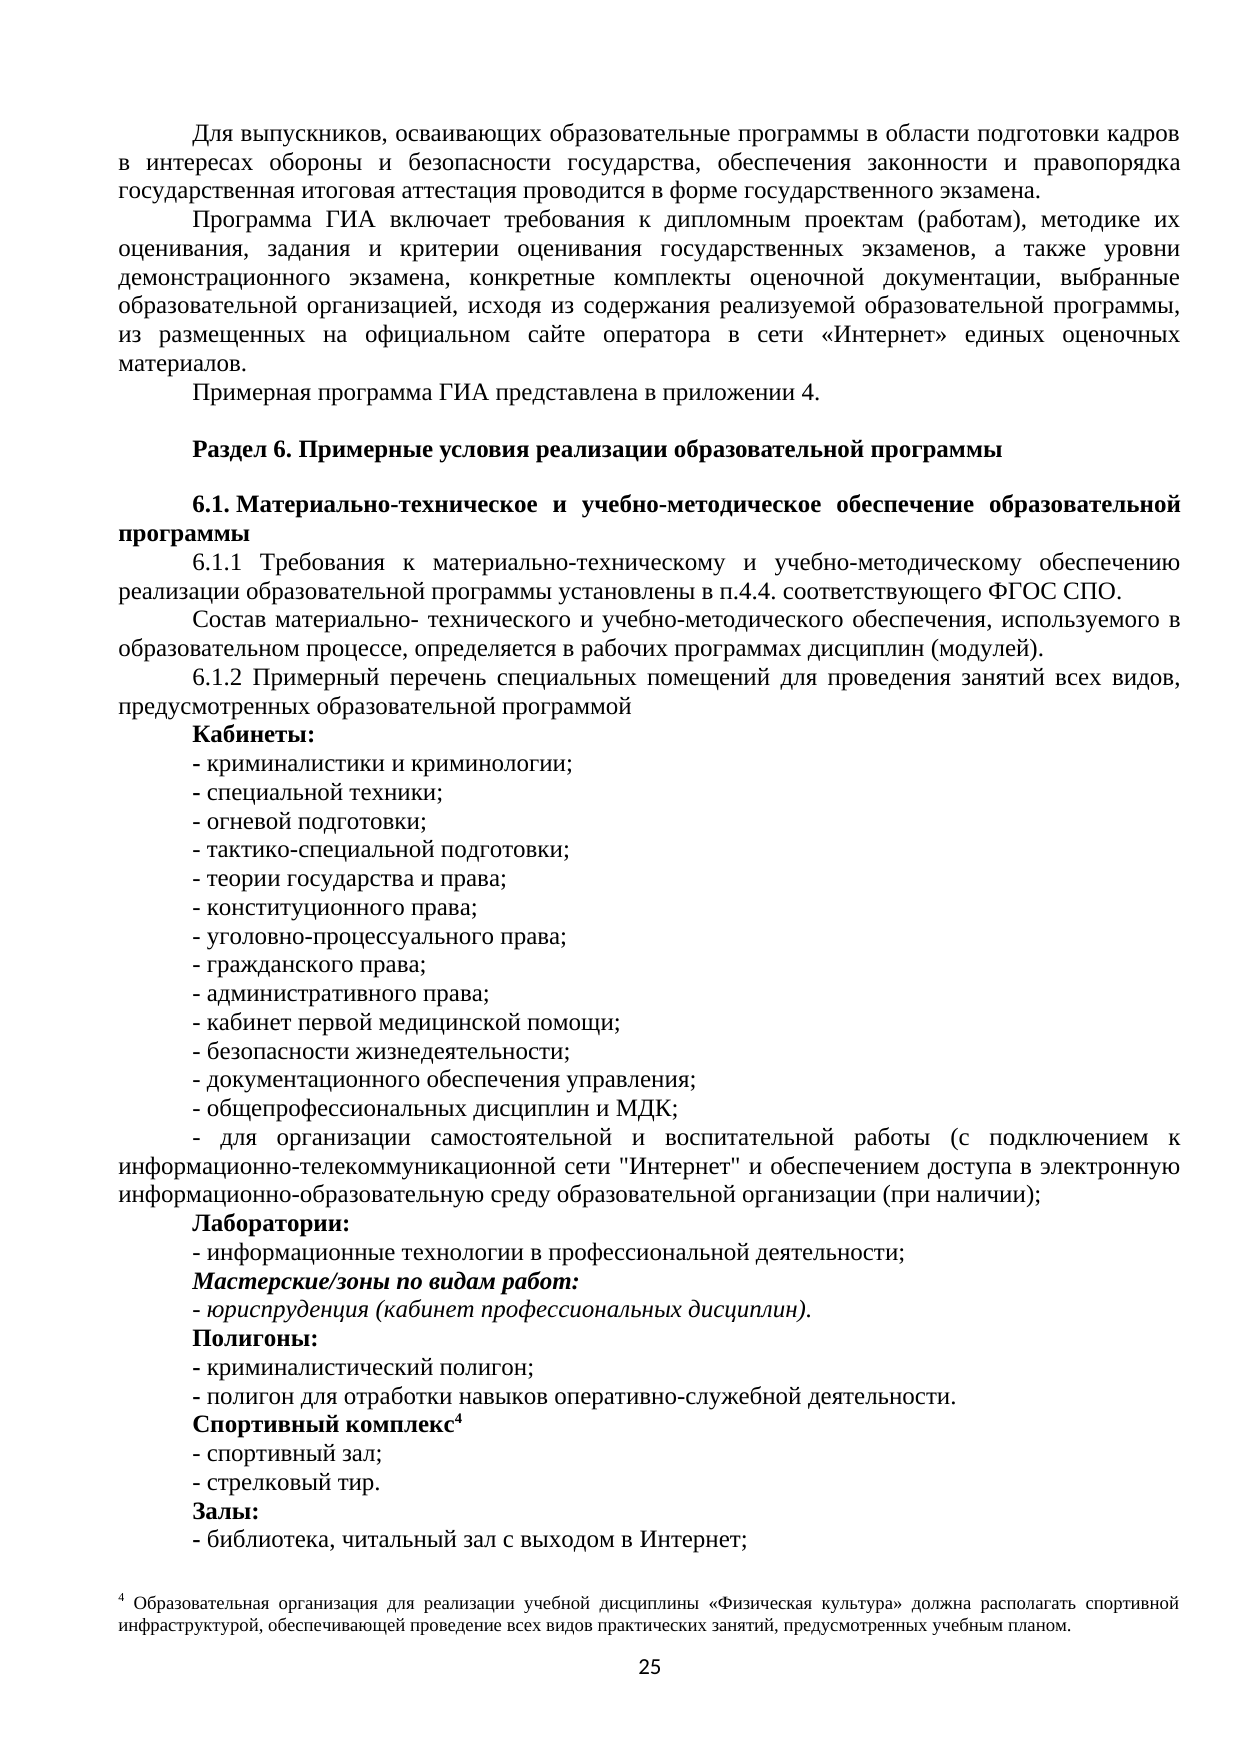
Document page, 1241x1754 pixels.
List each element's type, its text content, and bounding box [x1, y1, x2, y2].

text 6.1.2 Примерный перечень специальных помещений для проведения занятий всех видов, предусмотренных образовательной программой [118, 662, 1181, 719]
text - документационного обеспечения управления; [118, 1064, 1181, 1093]
text - конституционного права; [118, 892, 1181, 921]
text - полигон для отработки навыков оперативно-служебной деятельности. [118, 1381, 1181, 1409]
text - теории государства и права; [118, 863, 1181, 892]
text - административного права; [118, 978, 1181, 1007]
text - уголовно-процессуального права; [118, 921, 1181, 949]
text Полигоны: [118, 1323, 1181, 1352]
text - тактико-специальной подготовки; [118, 834, 1181, 863]
text - библиотека, читальный зал с выходом в Интернет; [192, 1524, 1181, 1553]
text - кабинет первой медицинской помощи; [118, 1007, 1181, 1036]
text - общепрофессиональных дисциплин и МДК; [118, 1093, 1181, 1122]
text - юриспруденция (кабинет профессиональных дисциплин). [118, 1294, 1181, 1323]
text Лаборатории: [118, 1208, 1181, 1237]
text - огневой подготовки; [118, 806, 1181, 834]
text - спортивный зал; [118, 1438, 1181, 1467]
text 6.1. Материально-техническое и учебно-методическое обеспечение образовательной программы [118, 489, 1181, 547]
text - информационные технологии в профессиональной деятельности; [118, 1237, 1181, 1266]
text - криминалистики и криминологии; [118, 748, 1181, 777]
text - безопасности жизнедеятельности; [118, 1036, 1181, 1064]
text - для организации самостоятельной и воспитательной работы (с подключением к информационно-телекоммуникационной сети "Интернет" и обеспечением доступа в электронную информационно-образовательную среду образовательной организации (при наличии); [118, 1122, 1181, 1208]
text Кабинеты: [118, 719, 1181, 748]
text Программа ГИА включает требования к дипломным проектам (работам), методике их оценивания, задания и критерии оценивания государственных экзаменов, а также уровни демонстрационного экзамена, конкретные комплекты оценочной документации, выбранные образовательной организацией, исходя из содержания реализуемой образовательной программы, из размещенных на официальном сайте оператора в сети «Интернет» единых оценочных материалов. [118, 204, 1181, 377]
text 6.1.1 Требования к материально-техническому и учебно-методическому обеспечению реализации образовательной программы установлены в п.4.4. соответствующего ФГОС СПО. [118, 547, 1181, 604]
text - криминалистический полигон; [118, 1352, 1181, 1381]
text - стрелковый тир. [118, 1467, 1181, 1496]
text Залы: [118, 1496, 1181, 1524]
text Мастерские/зоны по видам работ: [118, 1266, 1181, 1294]
text Спортивный комплекс [118, 1409, 1181, 1438]
text Состав материально- технического и учебно-методического обеспечения, используемого в образовательном процессе, определяется в рабочих программах дисциплин (модулей). [118, 604, 1181, 662]
text Примерная программа ГИА представлена в приложении 4. [118, 377, 1181, 406]
text - специальной техники; [118, 777, 1181, 806]
text Для выпускников, осваивающих образовательные программы в области подготовки кадров в интересах обороны и безопасности государства, обеспечения законности и правопорядка государственная итоговая аттестация проводится в форме государственного экзамена. [118, 118, 1181, 204]
text - гражданского права; [118, 949, 1181, 978]
subtitle Раздел 6. Примерные условия реализации образовательной программы [118, 434, 1181, 463]
